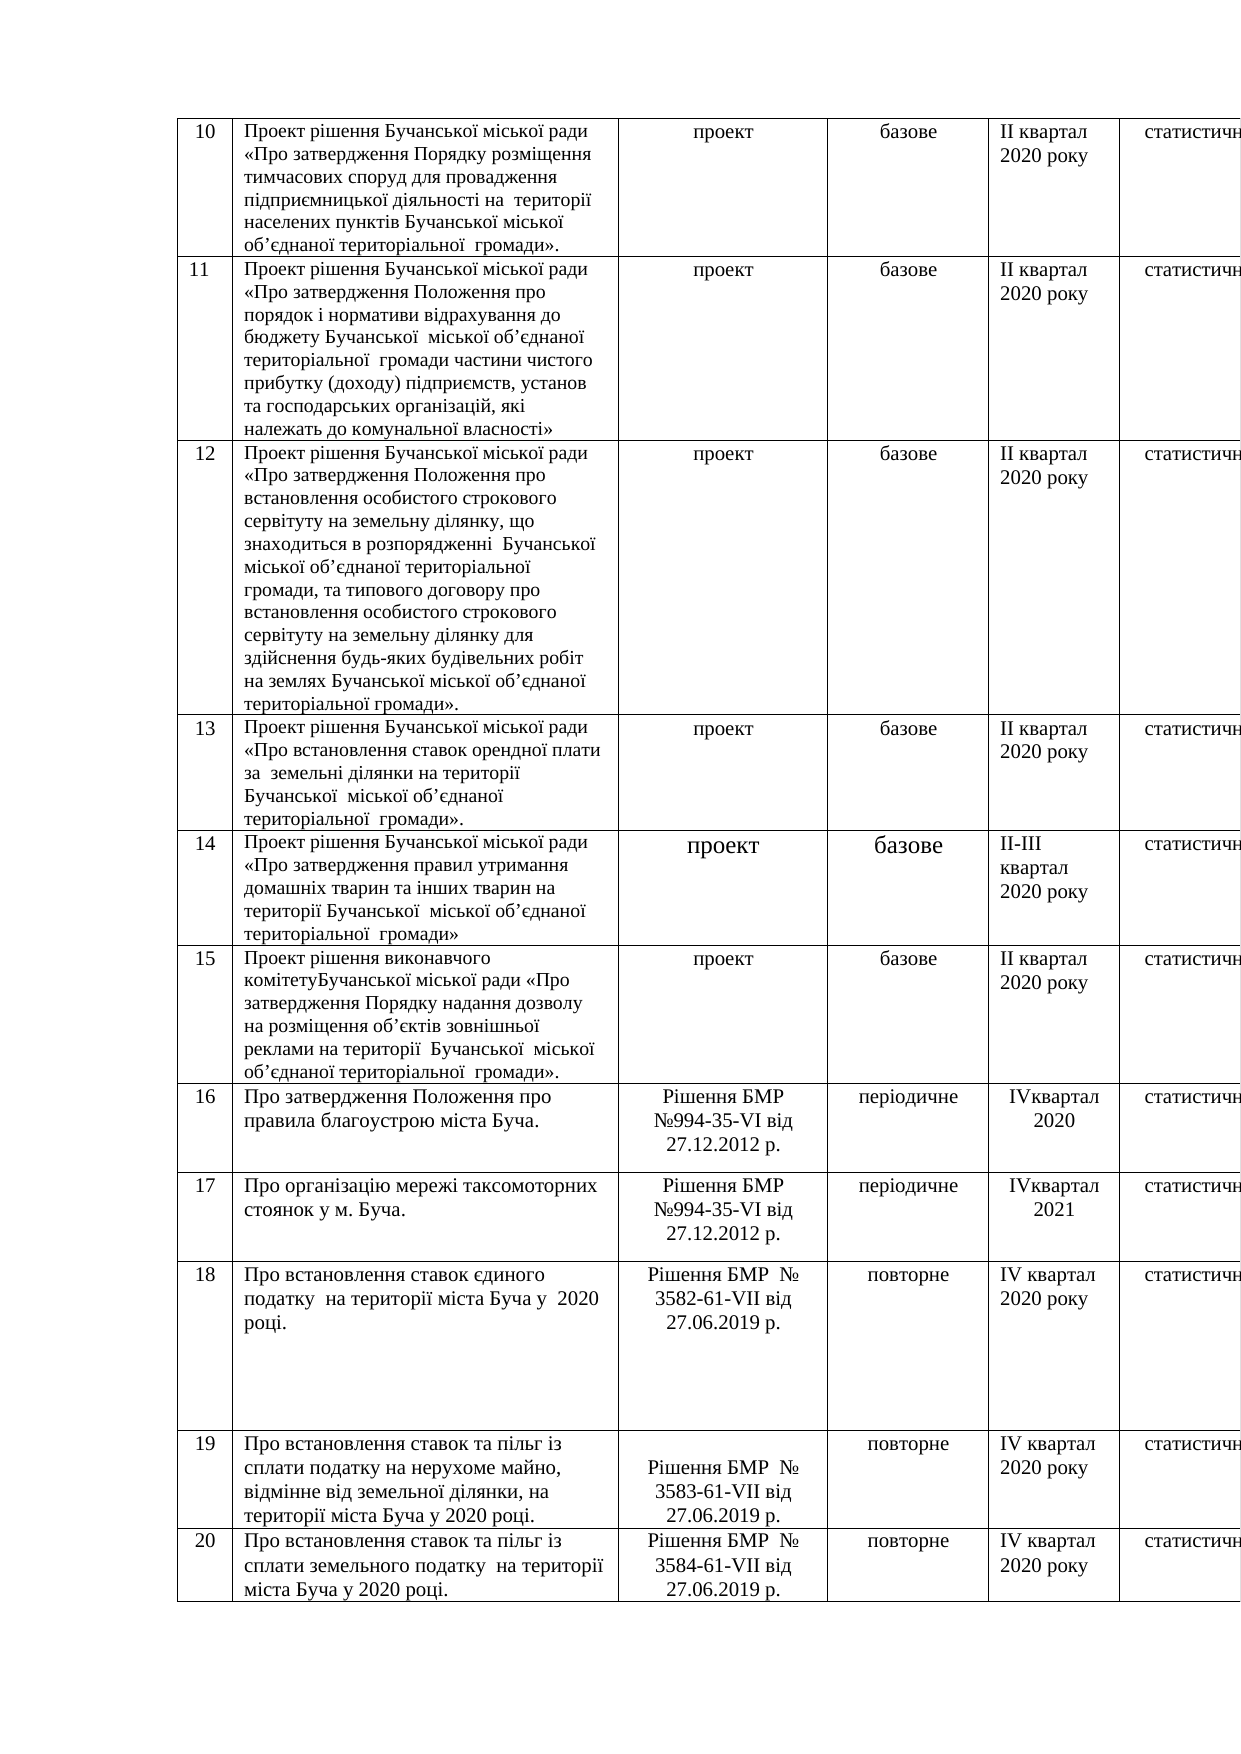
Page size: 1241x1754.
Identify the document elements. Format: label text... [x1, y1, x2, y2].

table_cell 19 [178, 1431, 232, 1527]
table_cell ІІ квартал 2020 року [989, 119, 1119, 256]
table_cell Рішення БМР № 3584-61-VII від 27.06.2019 р. [619, 1529, 827, 1601]
table_cell 16 [178, 1084, 232, 1172]
table_cell ІІ квартал 2020 року [989, 257, 1119, 439]
table_cell Рішення БМР № 3582-61-VII від 27.06.2019 р. [619, 1262, 827, 1430]
table_cell ІІ-ІІІ квартал 2020 року [989, 831, 1119, 944]
table_cell статистичні [1120, 1173, 1240, 1261]
table_cell базове [828, 946, 988, 1082]
table_cell повторне [828, 1262, 988, 1430]
table_cell Рішення БМР №994-35-VI від 27.12.2012 р. [619, 1173, 827, 1261]
table_cell ІІ квартал 2020 року [989, 441, 1119, 714]
table_cell Проект рішення Бучанської міської ради «Про затвердження Положення про встановлення особистого строкового сервітуту на земельну ділянку, що знаходиться в розпорядженні Бучанської міської об’єднаної територіальної громади, та типового договору про встановлення особистого строкового сервітуту на земельну ділянку для здійснення будь-яких будівельних робіт на землях Бучанської міської об’єднаної територіальної громади». [233, 441, 618, 714]
table_cell Про організацію мережі таксомоторних стоянок у м. Буча. [233, 1173, 618, 1261]
table_cell Проект рішення виконавчого комітетуБучанської міської ради «Про затвердження Порядку надання дозволу на розміщення об’єктів зовнішньої реклами на території Бучанської міської об’єднаної територіальної громади». [233, 946, 618, 1082]
table_cell Про встановлення ставок та пільг із сплати податку на нерухоме майно, відмінне від земельної ділянки, на території міста Буча у 2020 році. [233, 1431, 618, 1527]
table_cell проект [619, 119, 827, 256]
table_cell ІІ квартал 2020 року [989, 715, 1119, 829]
table_cell IV квартал 2020 року [989, 1431, 1119, 1527]
table_cell статистичні [1120, 1262, 1240, 1430]
table_cell проект [619, 946, 827, 1082]
table_cell Проект рішення Бучанської міської ради «Про затвердження правил утримання домашніх тварин та інших тварин на території Бучанської міської об’єднаної територіальної громади» [233, 831, 618, 944]
table_cell проект [619, 257, 827, 439]
table_cell статистичні [1120, 1529, 1240, 1601]
table_cell Проект рішення Бучанської міської ради «Про встановлення ставок орендної плати за земельні ділянки на території Бучанської міської об’єднаної територіальної громади». [233, 715, 618, 829]
table_cell базове [828, 257, 988, 439]
table_cell базове [828, 715, 988, 829]
table_cell базове [828, 119, 988, 256]
table_cell проект [619, 715, 827, 829]
table_cell 13 [178, 715, 232, 829]
table_cell статистичні [1120, 257, 1240, 439]
table_cell 14 [178, 831, 232, 944]
table_cell Рішення БМР № 3583-61-VII від 27.06.2019 р. [619, 1431, 827, 1527]
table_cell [989, 1529, 1119, 1601]
table_cell Про встановлення ставок єдиного податку на території міста Буча у 2020 році. [233, 1262, 618, 1430]
table_cell 18 [178, 1262, 232, 1430]
table_cell IVквартал 2020 [989, 1084, 1119, 1172]
table_cell Про встановлення ставок та пільг із сплати земельного податку на території міста Буча у 2020 році. [233, 1529, 618, 1601]
table_cell базове [828, 441, 988, 714]
table_cell базове [828, 831, 988, 944]
table_cell проект [619, 831, 827, 944]
table_cell повторне [828, 1431, 988, 1527]
table_cell IV квартал 2020 року [989, 1262, 1119, 1430]
table_cell IVквартал 2021 [989, 1173, 1119, 1261]
table_cell статистичні [1120, 946, 1240, 1082]
table_cell статистичні [1120, 1431, 1240, 1527]
table_cell Проект рішення Бучанської міської ради «Про затвердження Положення про порядок і нормативи відрахування до бюджету Бучанської міської об’єднаної територіальної громади частини чистого прибутку (доходу) підприємств, установ та господарських організацій, які належать до комунальної власності» [233, 257, 618, 439]
table_cell ІІ квартал 2020 року [989, 946, 1119, 1082]
table_cell статистичні [1120, 441, 1240, 714]
table_cell повторне [828, 1529, 988, 1601]
table_cell Проект рішення Бучанської міської ради «Про затвердження Порядку розміщення тимчасових споруд для провадження підприємницької діяльності на території населених пунктів Бучанської міської об’єднаної територіальної громади». [233, 119, 618, 256]
table_cell 12 [178, 441, 232, 714]
table_cell статистичні [1120, 1084, 1240, 1172]
table_cell періодичне [828, 1173, 988, 1261]
table_cell 20 [178, 1529, 232, 1601]
table_cell 15 [178, 946, 232, 1082]
table_cell статистичні [1120, 831, 1240, 944]
table_cell статистичні [1120, 715, 1240, 829]
table_cell періодичне [828, 1084, 988, 1172]
table_cell 11 [178, 257, 232, 439]
table_cell 10 [178, 119, 232, 256]
table_cell Про затвердження Положення про правила благоустрою міста Буча. [233, 1084, 618, 1172]
table_cell проект [619, 441, 827, 714]
table_cell Рішення БМР №994-35-VI від 27.12.2012 р. [619, 1084, 827, 1172]
table_cell статистичні [1120, 119, 1240, 256]
table_cell 17 [178, 1173, 232, 1261]
